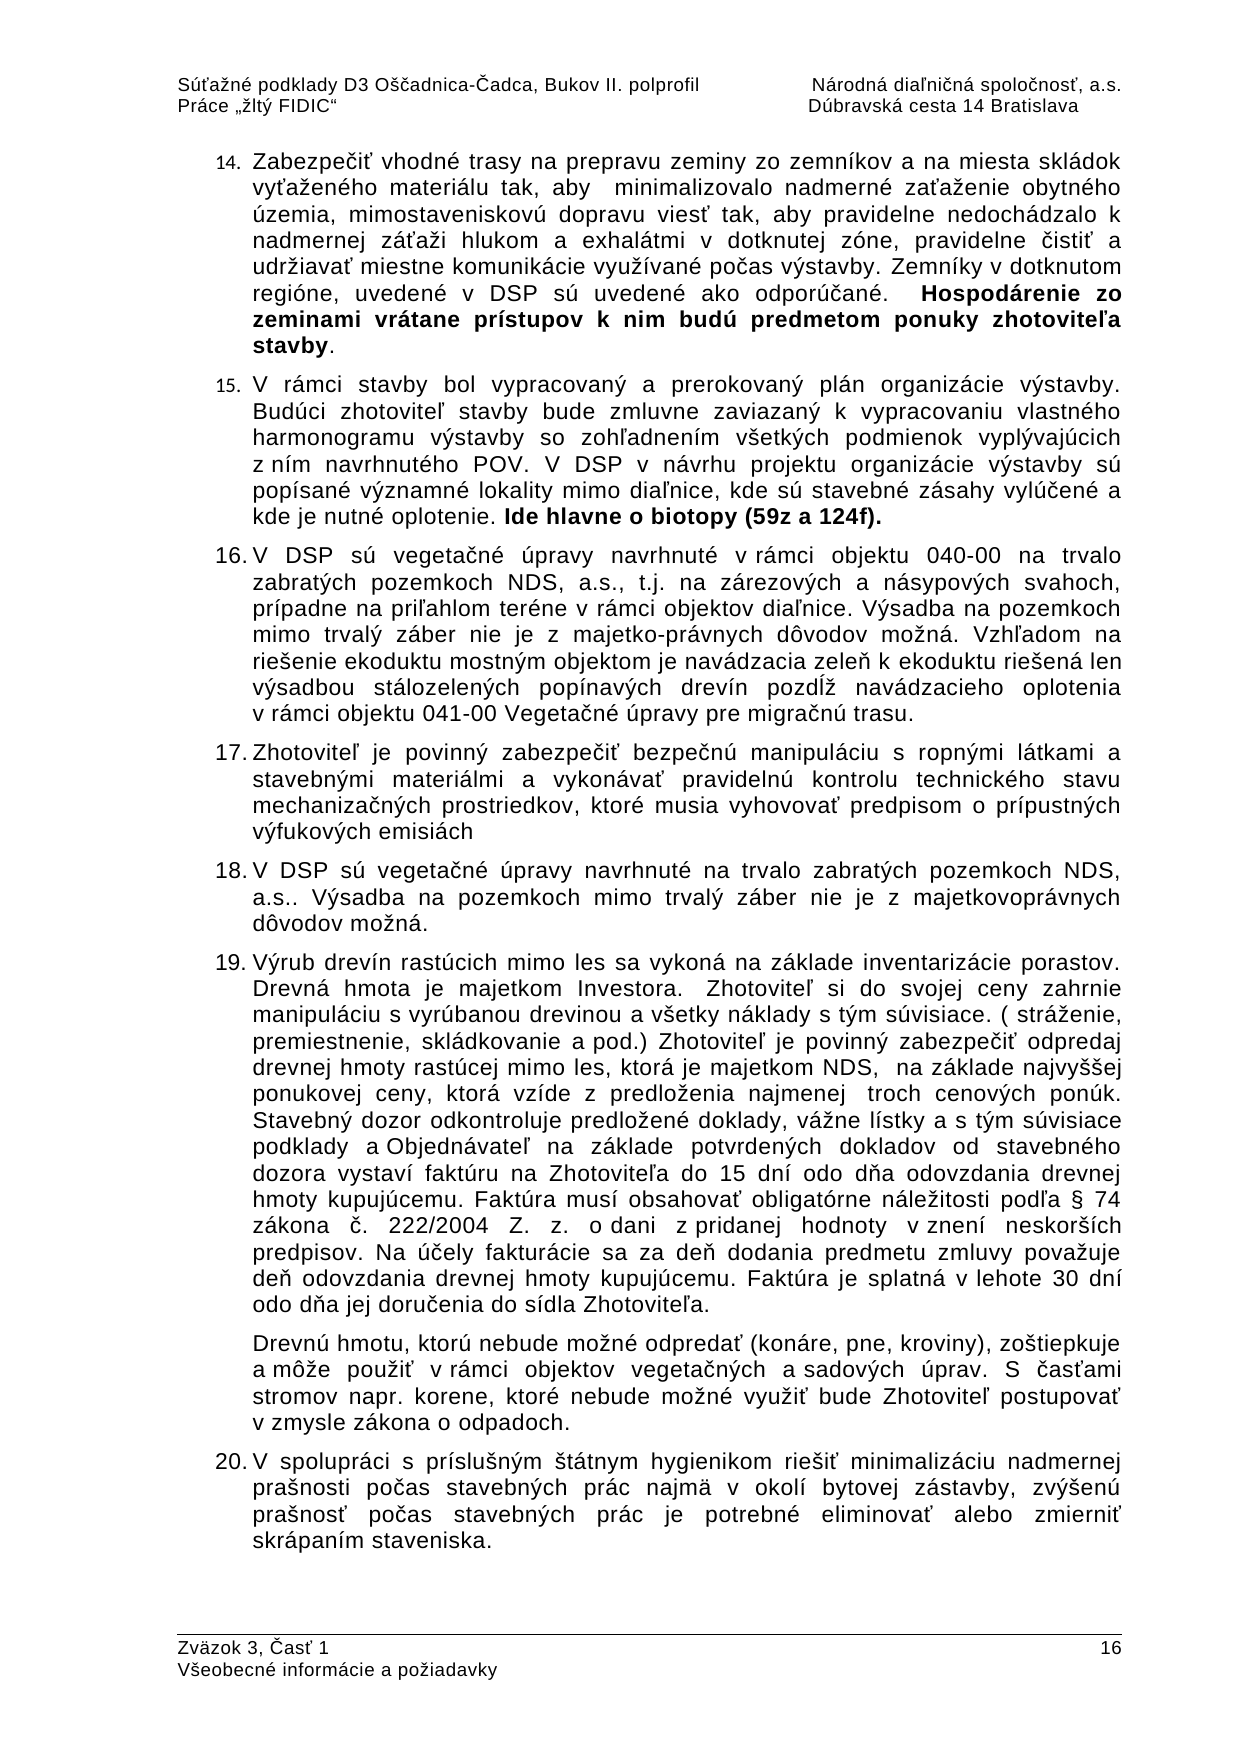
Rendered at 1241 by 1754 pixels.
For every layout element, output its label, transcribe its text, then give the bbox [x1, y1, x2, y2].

list Drevnú hmotu, ktorú nebude možné odpredať (konáre, pne, kroviny), zoštiepkuje a môže použiť v rámci objektov vegetačných a sadových úprav. S časťami stromov napr. korene, ktoré nebude možné využiť bude Zhotoviteľ postupovať v zmysle zákona o odpadoch. [252, 1330, 1122, 1436]
list V DSP sú vegetačné úpravy navrhnuté na trvalo zabratých pozemkoch NDS, a.s.. Výsadba na pozemkoch mimo trvalý záber nie je z majetkovoprávnych dôvodov možná. [215, 857, 1122, 936]
list Zhotoviteľ je povinný zabezpečiť bezpečnú manipuláciu s ropnými látkami a stavebnými materiálmi a vykonávať pravidelnú kontrolu technického stavu mechanizačných prostriedkov, ktoré musia vyhovovať predpisom o prípustných výfukových emisiách [215, 739, 1122, 844]
list V rámci stavby bol vypracovaný a prerokovaný plán organizácie výstavby. Budúci zhotoviteľ stavby bude zmluvne zaviazaný k vypracovaniu vlastného harmonogramu výstavby so zohľadnením všetkých podmienok vyplývajúcich z ním navrhnutého POV. V DSP v návrhu projektu organizácie výstavby sú popísané významné lokality mimo diaľnice, kde sú stavebné zásahy vylúčené a kde je nutné oplotenie. Ide hlavne o biotopy (59z a 124f). [215, 371, 1122, 530]
list V DSP sú vegetačné úpravy navrhnuté v rámci objektu 040-00 na trvalo zabratých pozemkoch NDS, a.s., t.j. na zárezových a násypových svahoch, prípadne na priľahlom teréne v rámci objektov diaľnice. Výsadba na pozemkoch mimo trvalý záber nie je z majetko-právnych dôvodov možná. Vzhľadom na riešenie ekoduktu mostným objektom je navádzacia zeleň k ekoduktu riešená len výsadbou stálozelených popínavých drevín pozdĺž navádzacieho oplotenia v rámci objektu 041-00 Vegetačné úpravy pre migračnú trasu. [215, 542, 1122, 727]
list Výrub drevín rastúcich mimo les sa vykoná na základe inventarizácie porastov. Drevná hmota je majetkom Investora. Zhotoviteľ si do svojej ceny zahrnie manipuláciu s vyrúbanou drevinou a všetky náklady s tým súvisiace. ( stráženie, premiestnenie, skládkovanie a pod.) Zhotoviteľ je povinný zabezpečiť odpredaj drevnej hmoty rastúcej mimo les, ktorá je majetkom NDS, na základe najvyššej ponukovej ceny, ktorá vzíde z predloženia najmenej troch cenových ponúk. Stavebný dozor odkontroluje predložené doklady, vážne lístky a s tým súvisiace podklady a Objednávateľ na základe potvrdených dokladov od stavebného dozora vystaví faktúru na Zhotoviteľa do 15 dní odo dňa odovzdania drevnej hmoty kupujúcemu. Faktúra musí obsahovať obligatórne náležitosti podľa § 74 zákona č. 222/2004 Z. z. o dani z pridanej hodnoty v znení neskorších predpisov. Na účely fakturácie sa za deň dodania predmetu zmluvy považuje deň odovzdania drevnej hmoty kupujúcemu. Faktúra je splatná v lehote 30 dní odo dňa jej doručenia do sídla Zhotoviteľa. [215, 949, 1122, 1318]
list Zabezpečiť vhodné trasy na prepravu zeminy zo zemníkov a na miesta skládok vyťaženého materiálu tak, aby minimalizovalo nadmerné zaťaženie obytného územia, mimostaveniskovú dopravu viesť tak, aby pravidelne nedochádzalo k nadmernej záťaži hlukom a exhalátmi v dotknutej zóne, pravidelne čistiť a udržiavať miestne komunikácie využívané počas výstavby. Zemníky v dotknutom regióne, uvedené v DSP sú uvedené ako odporúčané. Hospodárenie zo zeminami vrátane prístupov k nim budú predmetom ponuky zhotoviteľa stavby. [215, 148, 1122, 359]
list V spolupráci s príslušným štátnym hygienikom riešiť minimalizáciu nadmernej prašnosti počas stavebných prác najmä v okolí bytovej zástavby, zvýšenú prašnosť počas stavebných prác je potrebné eliminovať alebo zmierniť skrápaním staveniska. [215, 1448, 1122, 1553]
